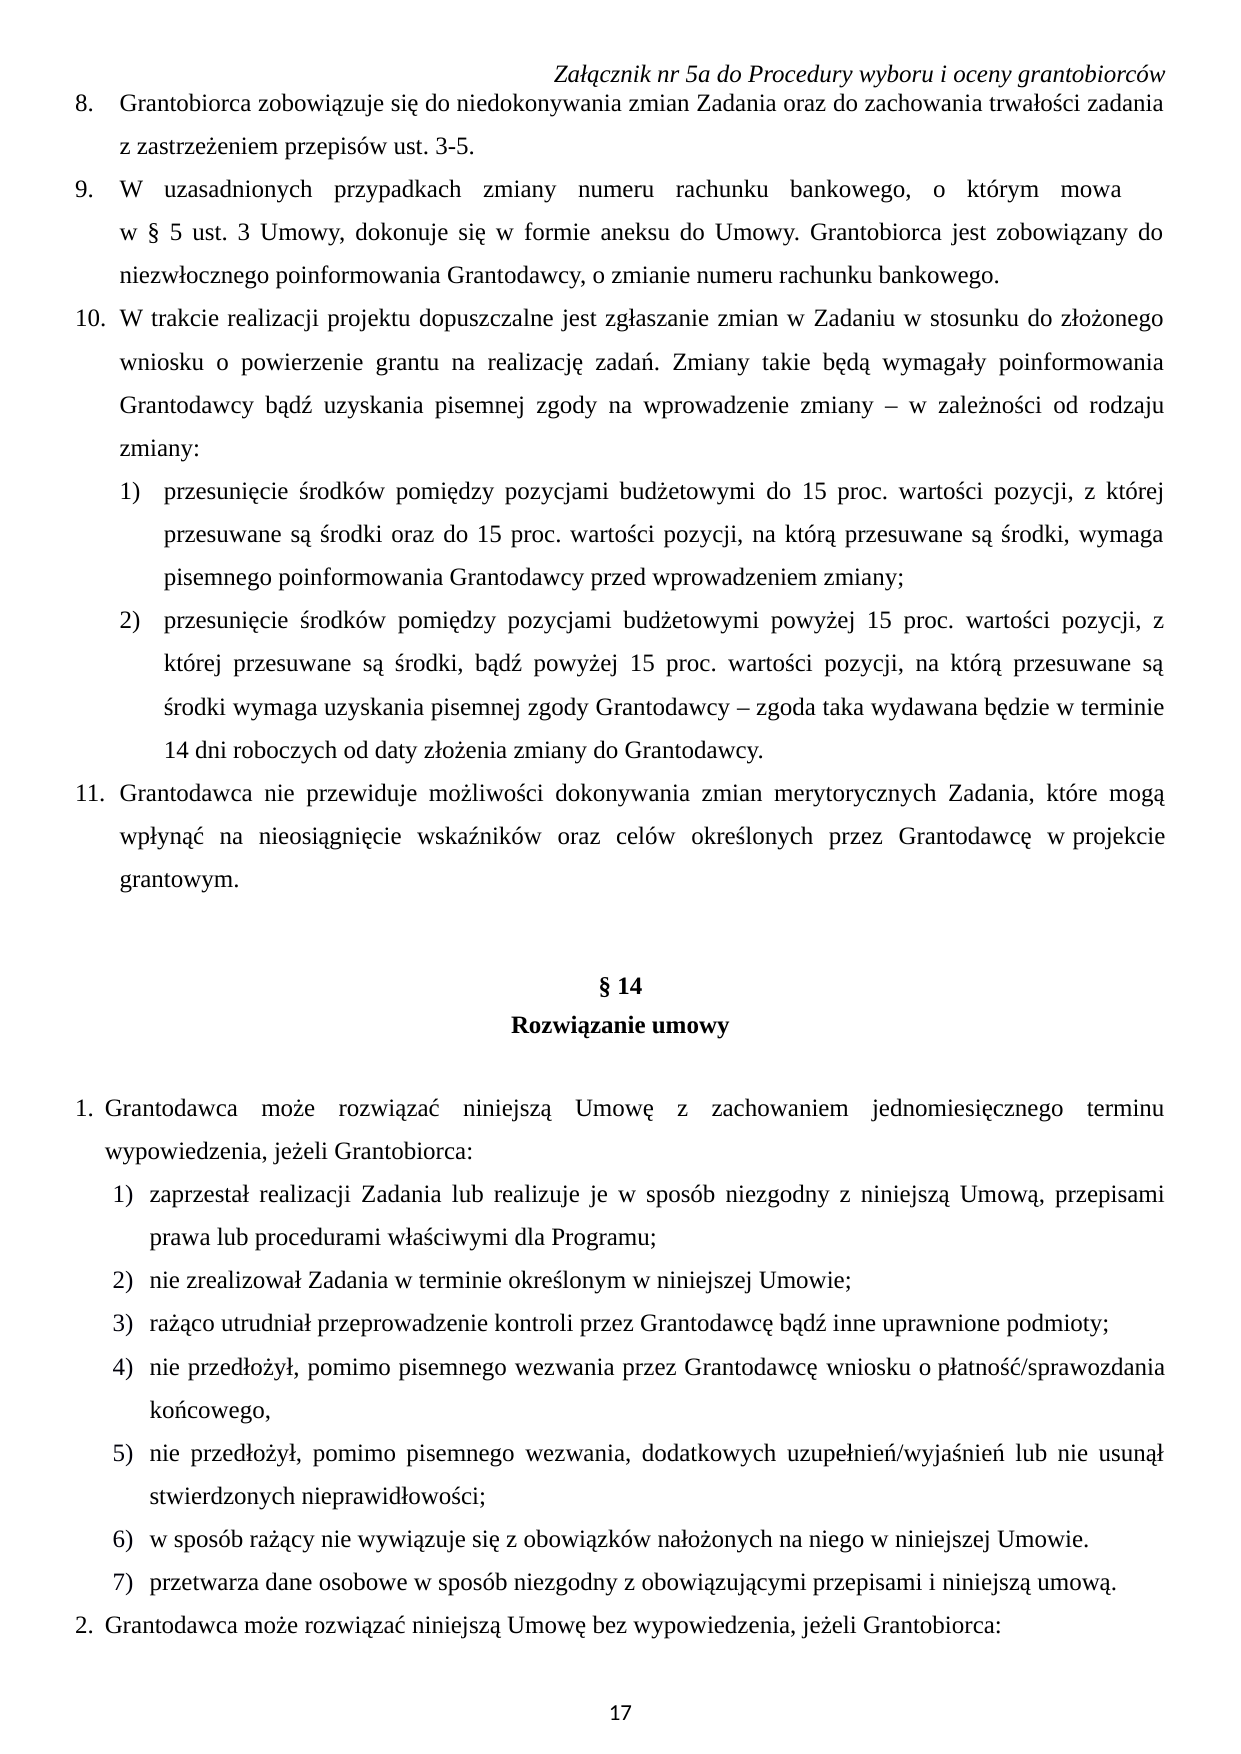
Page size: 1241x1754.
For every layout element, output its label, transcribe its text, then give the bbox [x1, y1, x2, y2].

list W uzasadnionych przypadkach zmiany numeru rachunku bankowego, o którym mowa w § 5 ust. 3 Umowy, dokonuje się w formie aneksu do Umowy. Grantobiorca jest zobowiązany do niezwłocznego poinformowania Grantodawcy, o zmianie numeru rachunku bankowego. [75, 174, 1165, 289]
list nie zrealizował Zadania w terminie określonym w niniejszej Umowie; [112, 1265, 1165, 1294]
list Grantodawca może rozwiązać niniejszą Umowę z zachowaniem jednomiesięcznego terminu wypowiedzenia, jeżeli Grantobiorca: [75, 1093, 1165, 1165]
list przetwarza dane osobowe w sposób niezgodny z obowiązującymi przepisami i niniejszą umową. [112, 1567, 1165, 1596]
list rażąco utrudniał przeprowadzenie kontroli przez Grantodawcę bądź inne uprawnione podmioty; [112, 1308, 1165, 1337]
list Grantodawca może rozwiązać niniejszą Umowę bez wypowiedzenia, jeżeli Grantobiorca: [75, 1610, 1165, 1639]
list Grantodawca nie przewiduje możliwości dokonywania zmian merytorycznych Zadania, które mogą wpłynąć na nieosiągnięcie wskaźników oraz celów określonych przez Grantodawcę w projekcie grantowym. [75, 778, 1165, 893]
subtitle Rozwiązanie umowy [75, 1010, 1165, 1039]
list Grantobiorca zobowiązuje się do niedokonywania zmian Zadania oraz do zachowania trwałości zadania z zastrzeżeniem przepisów ust. 3-5. [75, 88, 1165, 160]
subtitle § 14 [75, 971, 1165, 1000]
list W trakcie realizacji projektu dopuszczalne jest zgłaszanie zmian w Zadaniu w stosunku do złożonego wniosku o powierzenie grantu na realizację zadań. Zmiany takie będą wymagały poinformowania Grantodawcy bądź uzyskania pisemnej zgody na wprowadzenie zmiany – w zależności od rodzaju zmiany: [75, 303, 1165, 462]
list w sposób rażący nie wywiązuje się z obowiązków nałożonych na niego w niniejszej Umowie. [112, 1524, 1165, 1553]
list nie przedłożył, pomimo pisemnego wezwania przez Grantodawcę wniosku o płatność/sprawozdania końcowego, [112, 1352, 1165, 1423]
list przesunięcie środków pomiędzy pozycjami budżetowymi powyżej 15 proc. wartości pozycji, z której przesuwane są środki, bądź powyżej 15 proc. wartości pozycji, na którą przesuwane są środki wymaga uzyskania pisemnej zgody Grantodawcy – zgoda taka wydawana będzie w terminie 14 dni roboczych od daty złożenia zmiany do Grantodawcy. [119, 605, 1165, 763]
list nie przedłożył, pomimo pisemnego wezwania, dodatkowych uzupełnień/wyjaśnień lub nie usunął stwierdzonych nieprawidłowości; [112, 1438, 1165, 1510]
list przesunięcie środków pomiędzy pozycjami budżetowymi do 15 proc. wartości pozycji, z której przesuwane są środki oraz do 15 proc. wartości pozycji, na którą przesuwane są środki, wymaga pisemnego poinformowania Grantodawcy przed wprowadzeniem zmiany; [119, 476, 1165, 591]
list zaprzestał realizacji Zadania lub realizuje je w sposób niezgodny z niniejszą Umową, przepisami prawa lub procedurami właściwymi dla Programu; [112, 1179, 1165, 1251]
